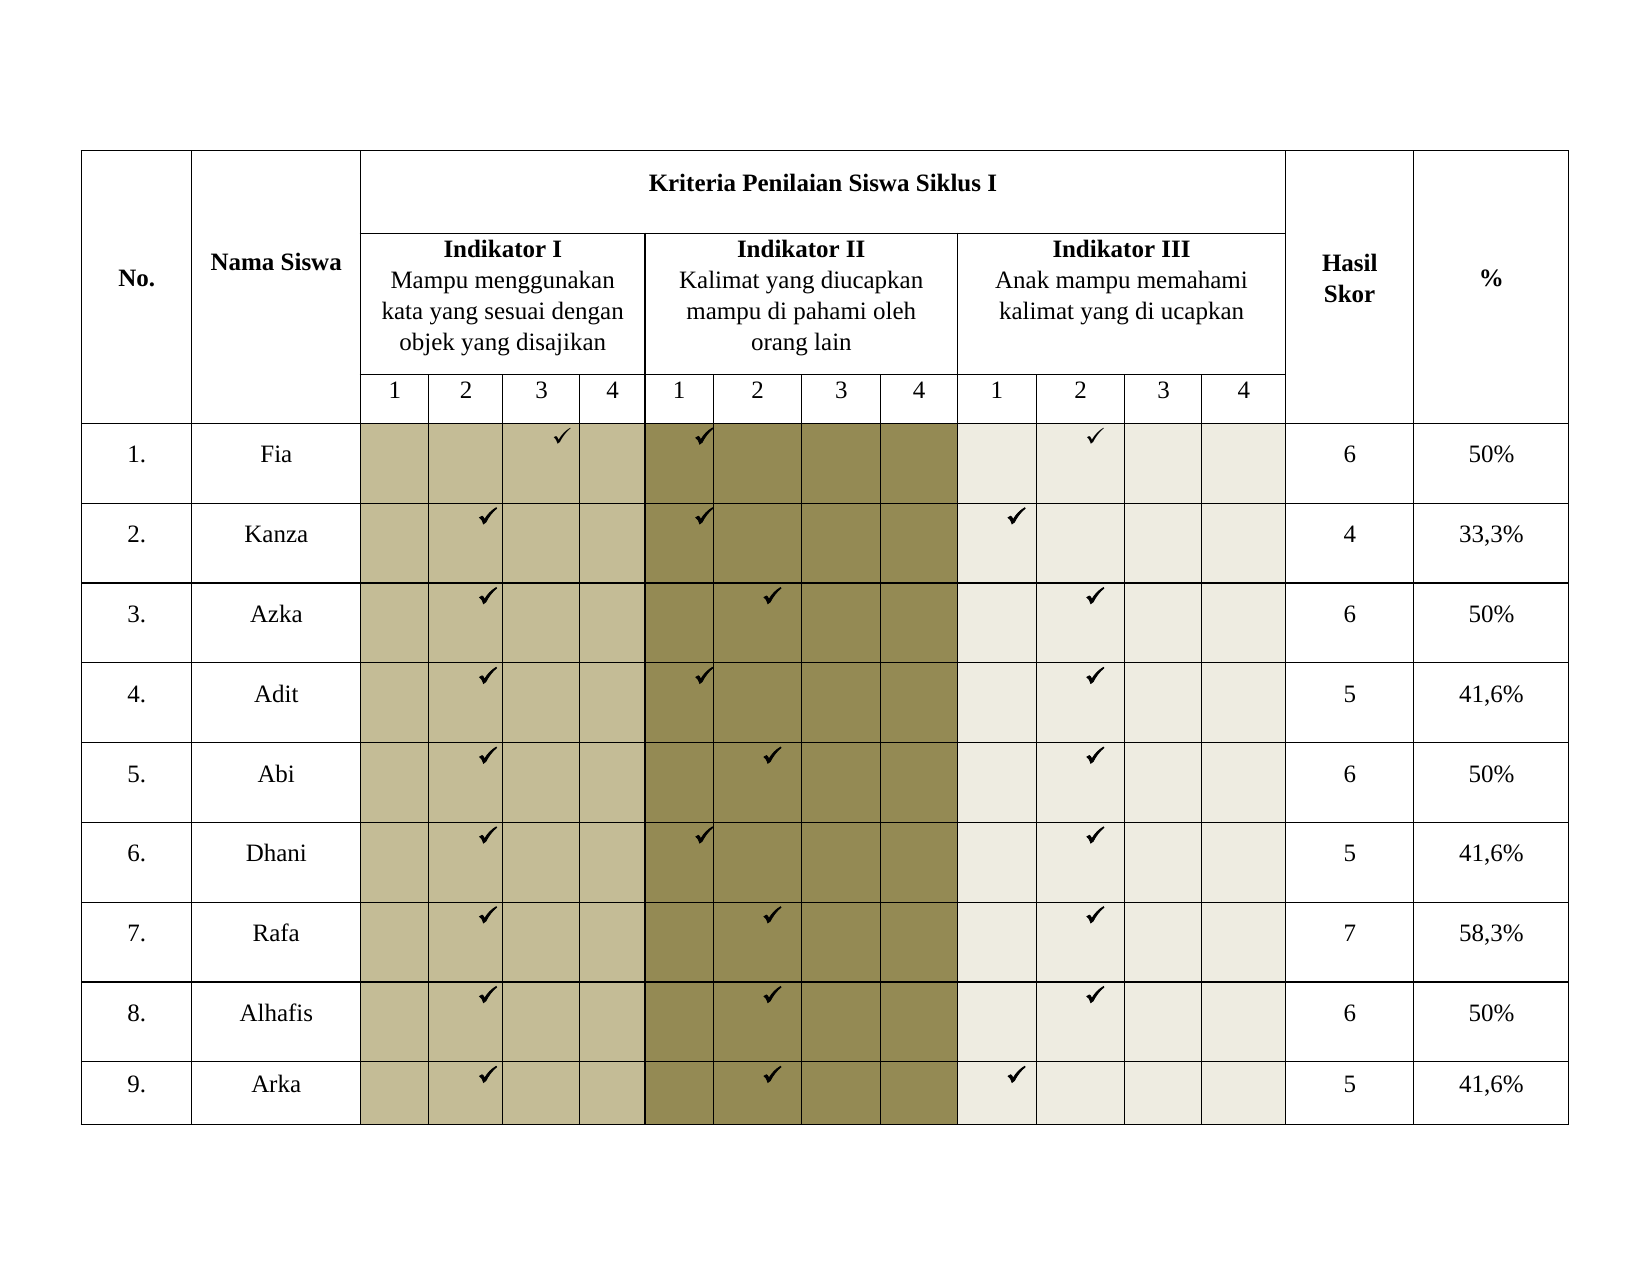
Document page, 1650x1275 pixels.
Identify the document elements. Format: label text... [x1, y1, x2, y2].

table_cell [503, 663, 579, 742]
table_cell [429, 504, 502, 582]
table_cell [802, 743, 880, 822]
table_cell [1202, 743, 1285, 822]
table_cell [958, 1062, 1036, 1124]
table_cell [429, 743, 502, 822]
table_header Kriteria Penilaian Siswa Siklus I [361, 151, 1285, 233]
table_cell 9. [82, 1062, 191, 1124]
table_cell [646, 983, 713, 1061]
table_cell 5. [82, 743, 191, 822]
table_header Nama Siswa [192, 151, 360, 423]
table_cell [1037, 743, 1124, 822]
table_cell [503, 584, 579, 662]
table_cell [881, 823, 957, 902]
table_cell [714, 1062, 801, 1124]
table_cell [802, 1062, 880, 1124]
table_cell 3 [1125, 375, 1201, 423]
table_cell [580, 584, 644, 662]
table_cell Dhani [192, 823, 360, 902]
table_cell [958, 424, 1036, 503]
table_cell [714, 743, 801, 822]
table_cell [580, 743, 644, 822]
table_cell [1125, 424, 1201, 503]
table_cell [646, 424, 713, 503]
table_cell [503, 504, 579, 582]
table_cell 2 [429, 375, 502, 423]
table_cell 2 [714, 375, 801, 423]
table_cell 8. [82, 983, 191, 1061]
table_cell 1 [958, 375, 1036, 423]
table_cell [1202, 424, 1285, 503]
table_cell Fia [192, 424, 360, 503]
table_cell [1202, 663, 1285, 742]
table_cell [1202, 504, 1285, 582]
table_cell Rafa [192, 903, 360, 981]
table_cell [714, 983, 801, 1061]
table_cell 3 [503, 375, 579, 423]
table_cell 33,3% [1414, 504, 1568, 582]
table_cell [361, 1062, 428, 1124]
table_cell [503, 743, 579, 822]
table_cell 2. [82, 504, 191, 582]
table_cell 50% [1414, 983, 1568, 1061]
table_cell [881, 424, 957, 503]
table_cell [580, 903, 644, 981]
table_cell 4 [881, 375, 957, 423]
table_cell [802, 424, 880, 503]
table_cell [1125, 903, 1201, 981]
table_cell [361, 584, 428, 662]
table_cell [1037, 584, 1124, 662]
table_cell [429, 823, 502, 902]
table_cell [1125, 584, 1201, 662]
table_cell [881, 743, 957, 822]
table_cell [646, 1062, 713, 1124]
table_cell Azka [192, 584, 360, 662]
table_cell [580, 823, 644, 902]
table_cell [958, 903, 1036, 981]
table_cell [580, 983, 644, 1061]
table_cell [881, 1062, 957, 1124]
table_cell [802, 823, 880, 902]
table_cell 1. [82, 424, 191, 503]
table_cell [958, 663, 1036, 742]
table_cell [1202, 903, 1285, 981]
table_cell [714, 903, 801, 981]
table_cell [958, 584, 1036, 662]
table_cell [1202, 983, 1285, 1061]
table_cell Kanza [192, 504, 360, 582]
table_cell [580, 663, 644, 742]
table_cell 6 [1286, 743, 1413, 822]
table_cell [1125, 743, 1201, 822]
table_cell Alhafis [192, 983, 360, 1061]
table_cell [1125, 504, 1201, 582]
table_cell [1037, 663, 1124, 742]
table_cell [361, 743, 428, 822]
table_cell Arka [192, 1062, 360, 1124]
table_cell [646, 584, 713, 662]
table_cell 50% [1414, 424, 1568, 503]
table_cell [958, 504, 1036, 582]
table_cell 7. [82, 903, 191, 981]
table_cell [881, 584, 957, 662]
table_cell [361, 983, 428, 1061]
table_cell [714, 424, 801, 503]
table_cell 58,3% [1414, 903, 1568, 981]
table_cell 1 [646, 375, 713, 423]
table_cell Adit [192, 663, 360, 742]
table_cell [802, 903, 880, 981]
table_cell [361, 903, 428, 981]
table_cell [361, 424, 428, 503]
table_cell [958, 743, 1036, 822]
table_cell [802, 663, 880, 742]
table_cell [1037, 504, 1124, 582]
table_cell [1202, 584, 1285, 662]
table_header Hasil Skor [1286, 151, 1413, 423]
table_cell [1037, 424, 1124, 503]
table_cell [1125, 983, 1201, 1061]
table_cell [802, 504, 880, 582]
table_cell [580, 1062, 644, 1124]
table_cell [361, 663, 428, 742]
table_cell 5 [1286, 823, 1413, 902]
table_cell [429, 424, 502, 503]
table_cell 41,6% [1414, 1062, 1568, 1124]
table_cell [1202, 1062, 1285, 1124]
table_cell [1125, 663, 1201, 742]
table_cell Indikator I Mampu menggunakan kata yang sesuai dengan objek yang disajikan [361, 234, 644, 374]
table_cell [881, 983, 957, 1061]
table_cell 1 [361, 375, 428, 423]
table_cell 7 [1286, 903, 1413, 981]
table_cell [1037, 1062, 1124, 1124]
table_cell [714, 823, 801, 902]
table_cell [646, 903, 713, 981]
table_cell [503, 424, 579, 503]
table_cell [881, 903, 957, 981]
table_cell [503, 903, 579, 981]
table_cell [802, 584, 880, 662]
table_cell Indikator III Anak mampu memahami kalimat yang di ucapkan [958, 234, 1285, 374]
table_cell [503, 983, 579, 1061]
table_cell Indikator II Kalimat yang diucapkan mampu di pahami oleh orang lain [646, 234, 957, 374]
table_cell 6. [82, 823, 191, 902]
table_cell [580, 504, 644, 582]
table_cell [714, 504, 801, 582]
table_cell [958, 983, 1036, 1061]
table_cell [646, 743, 713, 822]
table_cell [714, 663, 801, 742]
table_cell 6 [1286, 584, 1413, 662]
table_header No. [82, 151, 191, 423]
table_cell 4. [82, 663, 191, 742]
table_cell [881, 663, 957, 742]
table_cell [881, 504, 957, 582]
table_cell [429, 663, 502, 742]
table_cell 50% [1414, 743, 1568, 822]
table_cell [714, 584, 801, 662]
table_cell [1125, 1062, 1201, 1124]
table_cell [1202, 823, 1285, 902]
table_cell 5 [1286, 1062, 1413, 1124]
table_cell 4 [1202, 375, 1285, 423]
table_cell [646, 823, 713, 902]
table_cell [503, 1062, 579, 1124]
table_cell [361, 823, 428, 902]
table_cell 5 [1286, 663, 1413, 742]
table_cell [802, 983, 880, 1061]
table_cell 6 [1286, 424, 1413, 503]
table_cell [503, 823, 579, 902]
table_cell [429, 983, 502, 1061]
table_cell [429, 584, 502, 662]
table_cell 3 [802, 375, 880, 423]
table_cell 3. [82, 584, 191, 662]
table_cell Abi [192, 743, 360, 822]
table_cell [646, 663, 713, 742]
table_header % [1414, 151, 1568, 423]
table_cell 4 [1286, 504, 1413, 582]
table_cell [958, 823, 1036, 902]
table_cell 4 [580, 375, 644, 423]
table_cell 41,6% [1414, 823, 1568, 902]
table_cell 6 [1286, 983, 1413, 1061]
table_cell [1125, 823, 1201, 902]
table_cell 41,6% [1414, 663, 1568, 742]
table_cell [429, 903, 502, 981]
table_cell [361, 504, 428, 582]
table_cell [580, 424, 644, 503]
table_cell [646, 504, 713, 582]
table_cell [1037, 823, 1124, 902]
table_cell 50% [1414, 584, 1568, 662]
table_cell 2 [1037, 375, 1124, 423]
table_cell [429, 1062, 502, 1124]
table_cell [1037, 903, 1124, 981]
table_cell [1037, 983, 1124, 1061]
